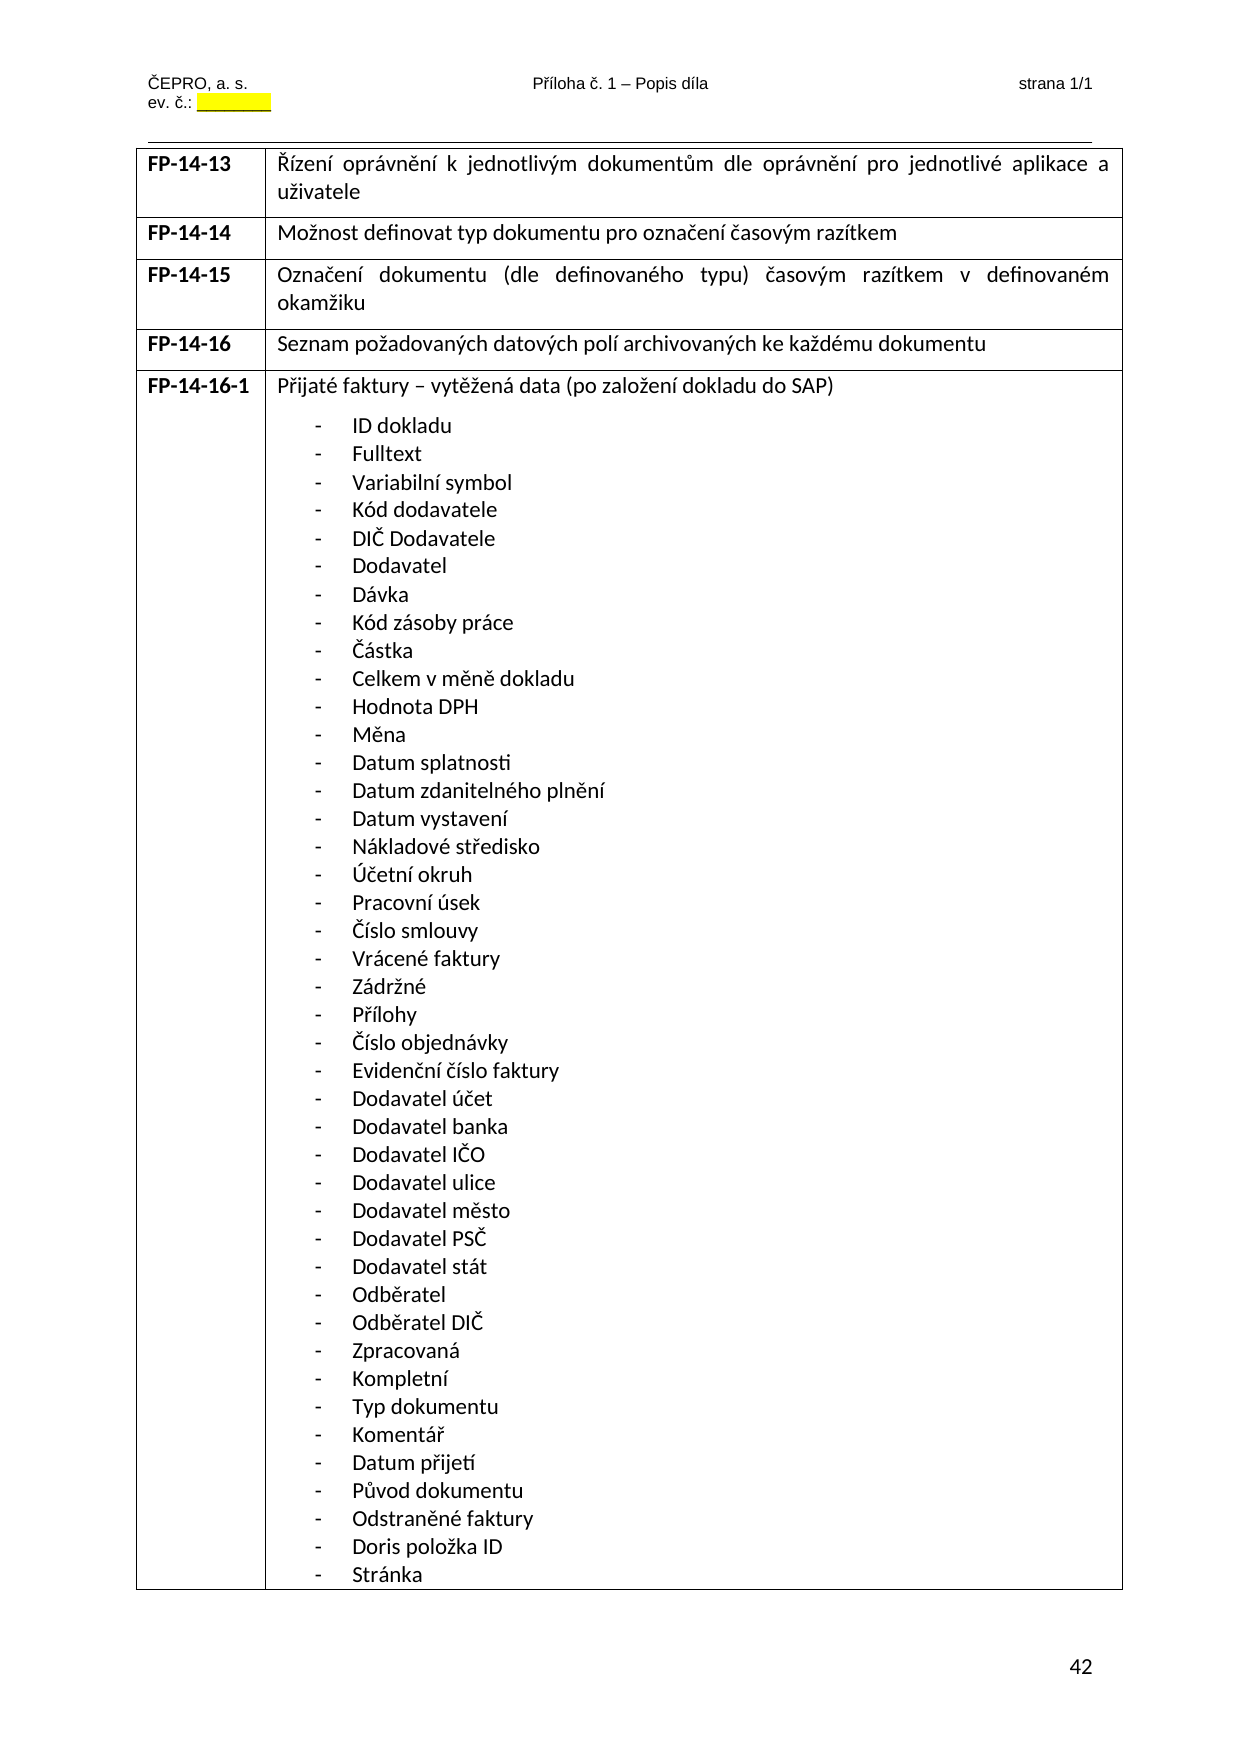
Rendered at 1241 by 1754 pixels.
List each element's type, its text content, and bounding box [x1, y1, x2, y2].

table_cell Řízení oprávnění k jednotlivým dokumentům dle oprávnění pro jednotlivé aplikace a uživatele [266, 149, 1122, 217]
table_cell FP-14-16 [137, 330, 265, 370]
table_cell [266, 371, 1122, 1588]
table_cell Označení dokumentu (dle definovaného typu) časovým razítkem v definovaném okamžiku [266, 260, 1122, 328]
table_cell Možnost definovat typ dokumentu pro označení časovým razítkem [266, 218, 1122, 259]
table_cell FP-14-13 [137, 149, 265, 217]
table_cell FP-14-15 [137, 260, 265, 328]
table_cell Seznam požadovaných datových polí archivovaných ke každému dokumentu [266, 330, 1122, 370]
table_cell FP-14-14 [137, 218, 265, 259]
table_cell FP-14-16-1 [137, 371, 265, 1588]
